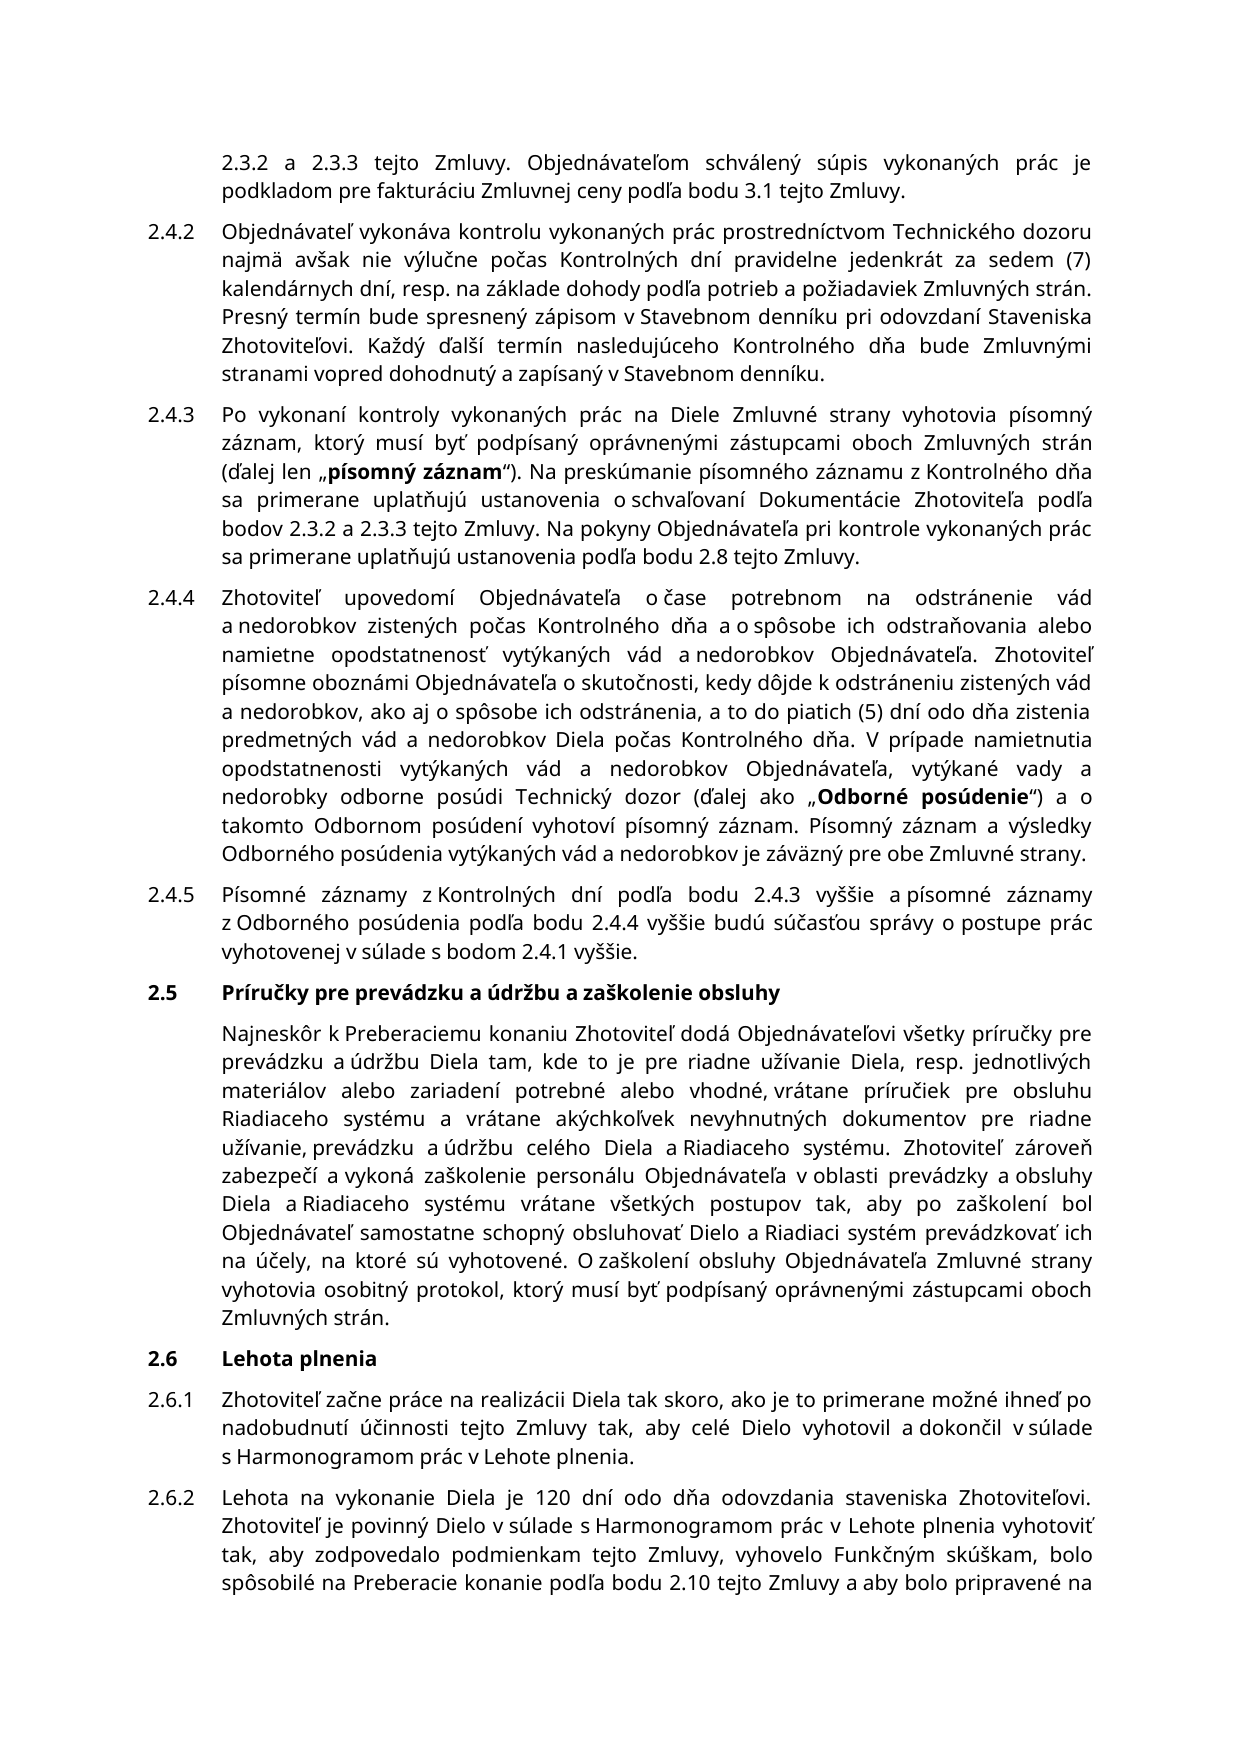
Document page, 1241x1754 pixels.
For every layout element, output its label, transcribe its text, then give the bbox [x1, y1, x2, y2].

list Najneskôr k Preberaciemu konaniu Zhotoviteľ dodá Objednávateľovi všetky príručky pre prevádzku a údržbu Diela tam, kde to je pre riadne užívanie Diela, resp. jednotlivých materiálov alebo zariadení potrebné alebo vhodné, vrátane príručiek pre obsluhu Riadiaceho systému a vrátane akýchkoľvek nevyhnutných dokumentov pre riadne užívanie, prevádzku a údržbu celého Diela a Riadiaceho systému. Zhotoviteľ zároveň zabezpečí a vykoná zaškolenie personálu Objednávateľa v oblasti prevádzky a obsluhy Diela a Riadiaceho systému vrátane všetkých postupov tak, aby po zaškolení bol Objednávateľ samostatne schopný obsluhovať Dielo a Riadiaci systém prevádzkovať ich na účely, na ktoré sú vyhotovené. O zaškolení obsluhy Objednávateľa Zmluvné strany vyhotovia osobitný protokol, ktorý musí byť podpísaný oprávnenými zástupcami oboch Zmluvných strán. [221, 1019, 1093, 1332]
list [148, 1483, 1093, 1597]
list Lehota plnenia [148, 1344, 1093, 1373]
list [148, 148, 1093, 204]
list Písomné záznamy z Kontrolných dní podľa bodu 2.4.3 vyššie a písomné záznamy z Odborného posúdenia podľa bodu 2.4.4 vyššie budú súčasťou správy o postupe prác vyhotovenej v súlade s bodom 2.4.1 vyššie. [148, 880, 1093, 965]
list Zhotoviteľ upovedomí Objednávateľa o čase potrebnom na odstránenie vád a nedorobkov zistených počas Kontrolného dňa a o spôsobe ich odstraňovania alebo namietne opodstatnenosť vytýkaných vád a nedorobkov Objednávateľa. Zhotoviteľ písomne oboznámi Objednávateľa o skutočnosti, kedy dôjde k odstráneniu zistených vád a nedorobkov, ako aj o spôsobe ich odstránenia, a to do piatich (5) dní odo dňa zistenia predmetných vád a nedorobkov Diela počas Kontrolného dňa. V prípade namietnutia opodstatnenosti vytýkaných vád a nedorobkov Objednávateľa, vytýkané vady a nedorobky odborne posúdi Technický dozor (ďalej ako „Odborné posúdenie“) a o takomto Odbornom posúdení vyhotoví písomný záznam. Písomný záznam a výsledky Odborného posúdenia vytýkaných vád a nedorobkov je záväzný pre obe Zmluvné strany. [148, 583, 1093, 868]
list Zhotoviteľ začne práce na realizácii Diela tak skoro, ako je to primerane možné ihneď po nadobudnutí účinnosti tejto Zmluvy tak, aby celé Dielo vyhotovil a dokončil v súlade s Harmonogramom prác v Lehote plnenia. [148, 1385, 1093, 1470]
list Objednávateľ vykonáva kontrolu vykonaných prác prostredníctvom Technického dozoru najmä avšak nie výlučne počas Kontrolných dní pravidelne jedenkrát za sedem (7) kalendárnych dní, resp. na základe dohody podľa potrieb a požiadaviek Zmluvných strán. Presný termín bude spresnený zápisom v Stavebnom denníku pri odovzdaní Staveniska Zhotoviteľovi. Každý ďalší termín nasledujúceho Kontrolného dňa bude Zmluvnými stranami vopred dohodnutý a zapísaný v Stavebnom denníku. [148, 217, 1093, 388]
list Príručky pre prevádzku a údržbu a zaškolenie obsluhy [148, 978, 1093, 1006]
list Po vykonaní kontroly vykonaných prác na Diele Zmluvné strany vyhotovia písomný záznam, ktorý musí byť podpísaný oprávnenými zástupcami oboch Zmluvných strán (ďalej len „písomný záznam“). Na preskúmanie písomného záznamu z Kontrolného dňa sa primerane uplatňujú ustanovenia o schvaľovaní Dokumentácie Zhotoviteľa podľa bodov 2.3.2 a 2.3.3 tejto Zmluvy. Na pokyny Objednávateľa pri kontrole vykonaných prác sa primerane uplatňujú ustanovenia podľa bodu 2.8 tejto Zmluvy. [148, 400, 1093, 571]
